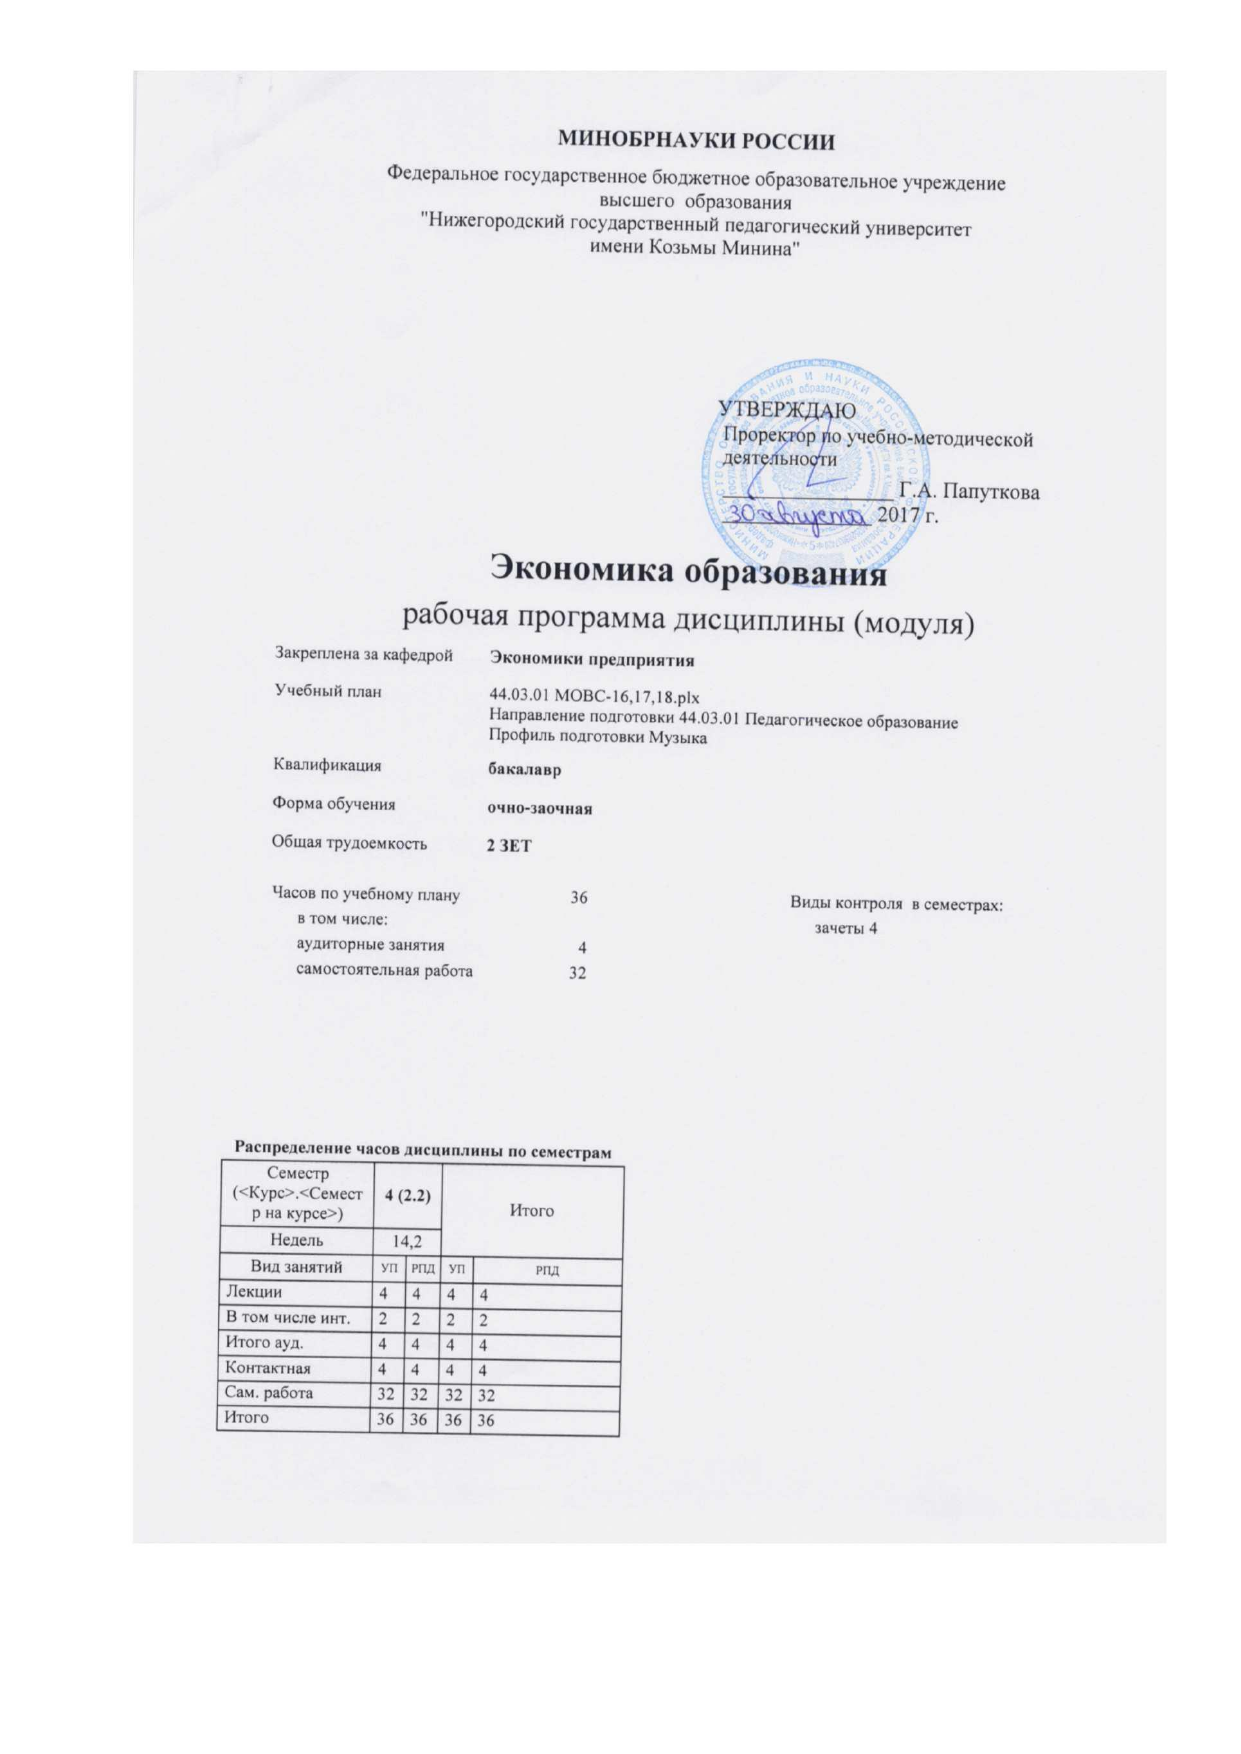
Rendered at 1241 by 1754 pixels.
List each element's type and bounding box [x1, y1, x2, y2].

picture [118, 59, 1181, 1563]
